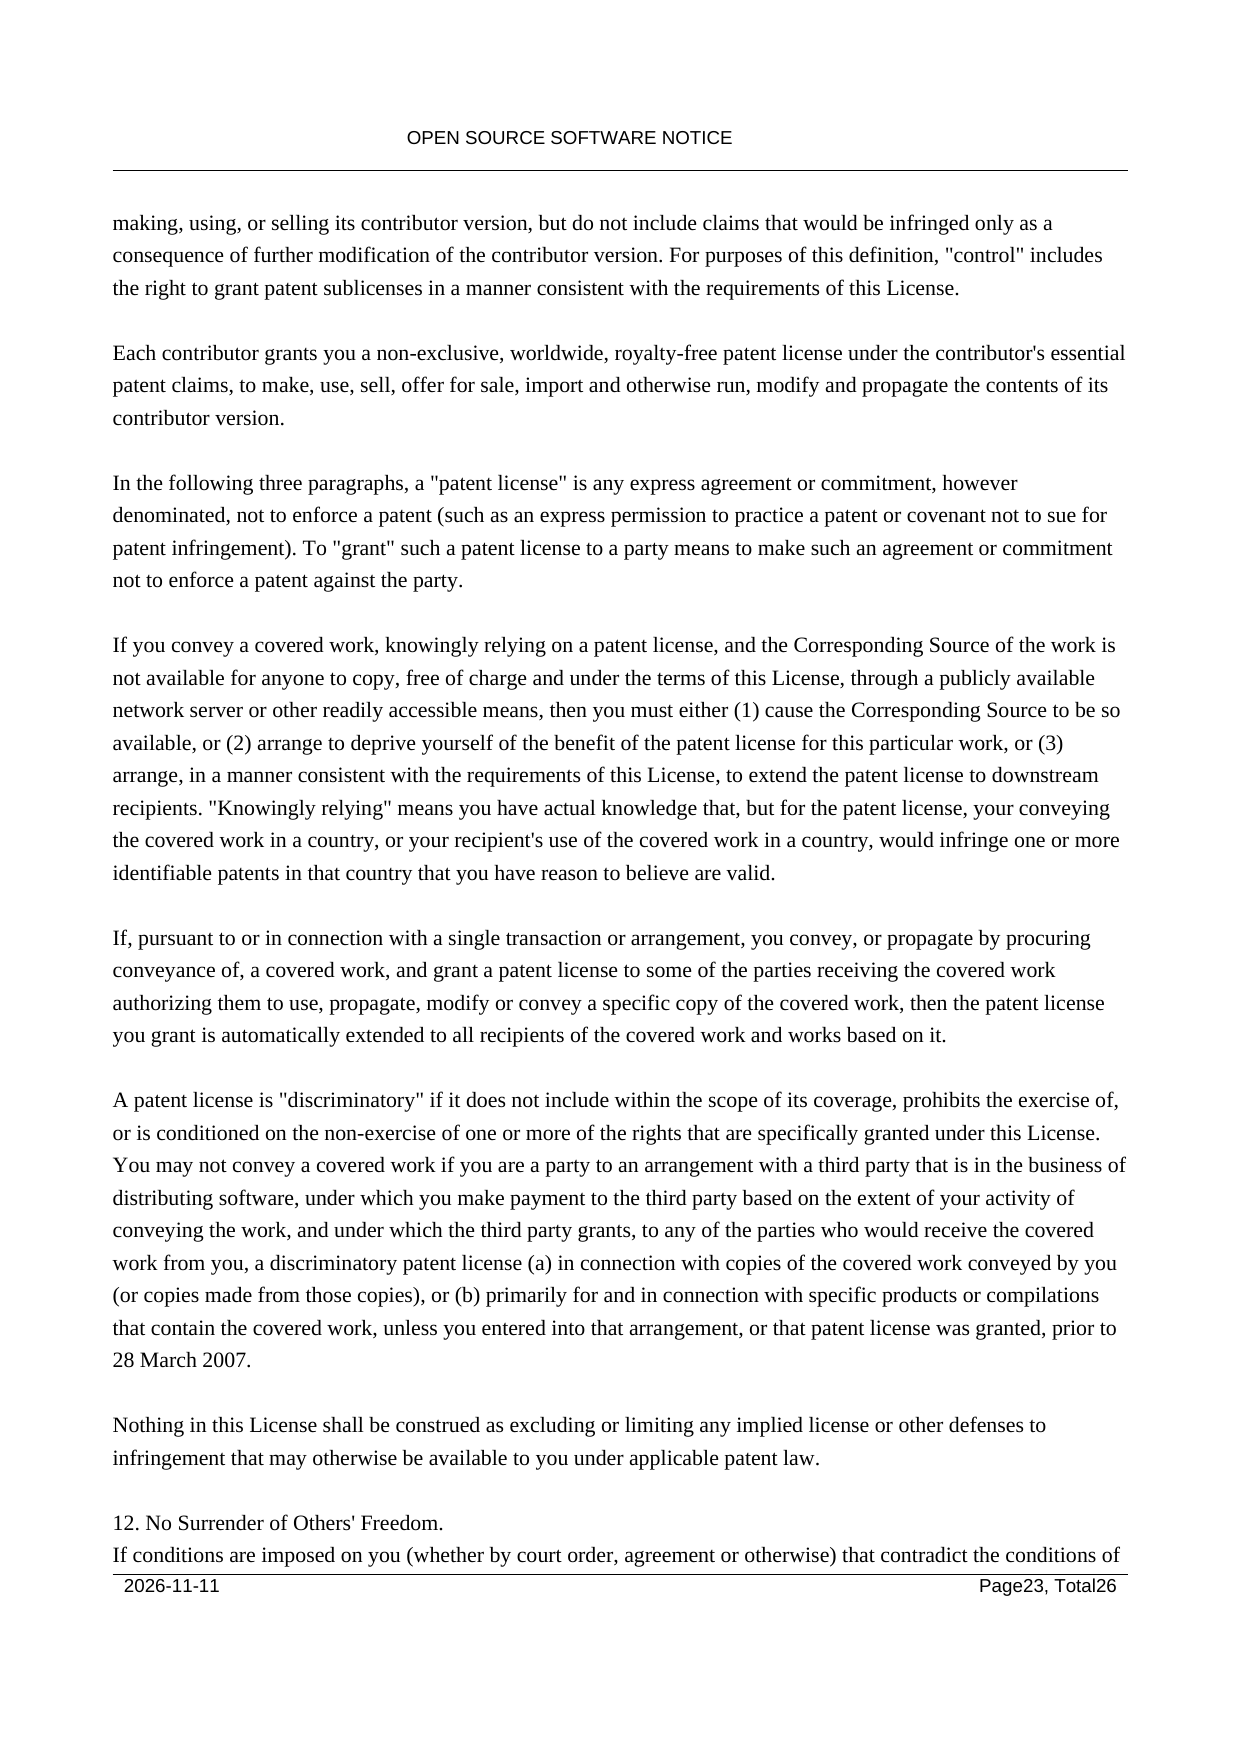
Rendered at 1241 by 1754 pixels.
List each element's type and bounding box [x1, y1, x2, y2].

text [112, 206, 1128, 1571]
